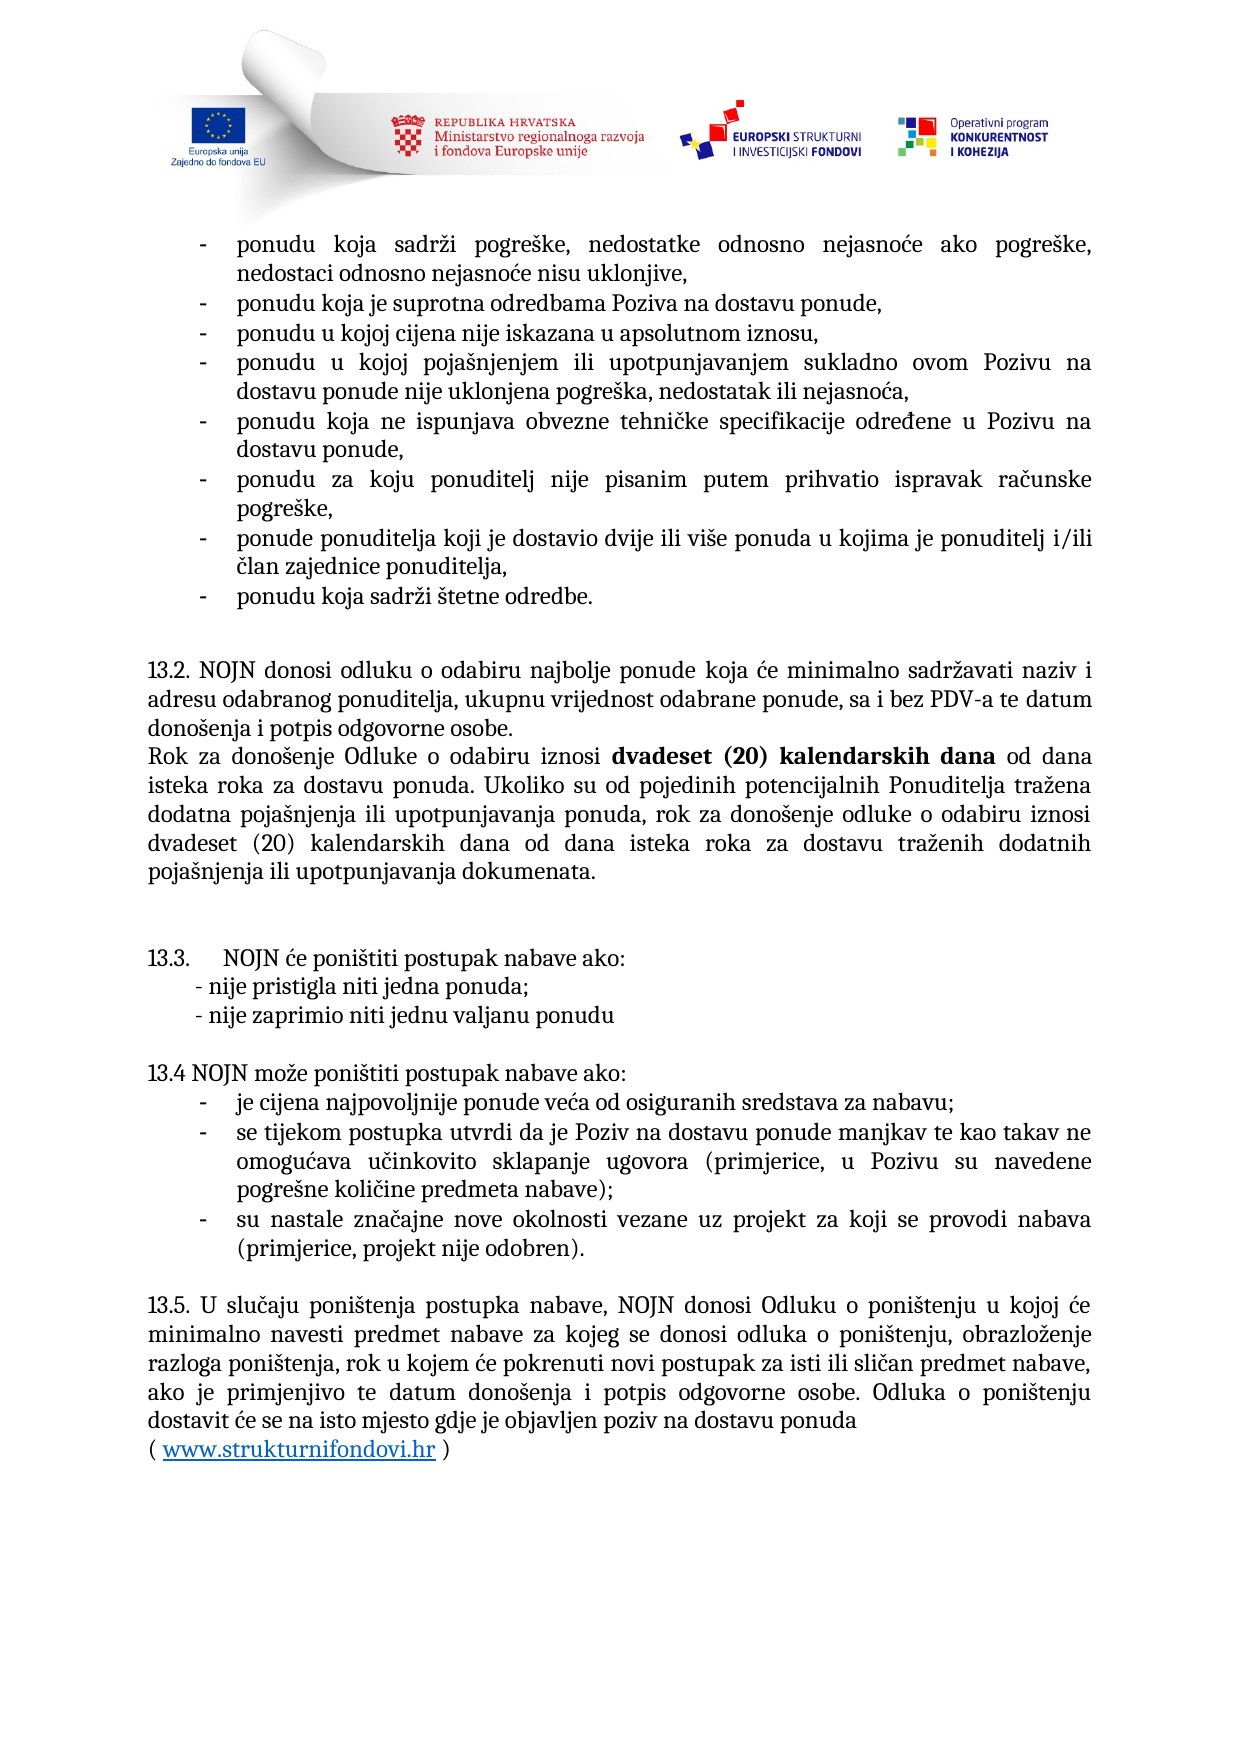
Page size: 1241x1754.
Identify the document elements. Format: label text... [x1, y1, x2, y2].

text Rok za donošenje Odluke o odabiru iznosi dvadeset (20) kalendarskih dana od dana isteka roka za dostavu ponuda. Ukoliko su od pojedinih potencijalnih Ponuditelja tražena dodatna pojašnjenja ili upotpunjavanja ponuda, rok za donošenje odluke o odabiru iznosi dvadeset (20) kalendarskih dana od dana isteka roka za dostavu traženih dodatnih pojašnjenja ili upotpunjavanja dokumenata. [148, 742, 1092, 886]
text - nije zaprimio niti jednu valjanu ponudu [194, 1001, 1092, 1030]
text 13.4 NOJN može poništiti postupak nabave ako: [148, 1058, 1092, 1087]
list ponudu koja je suprotna odredbama Poziva na dostavu ponude, [199, 288, 1092, 317]
text 13.2. NOJN donosi odluku o odabiru najbolje ponude koja će minimalno sadržavati naziv i adresu odabranog ponuditelja, ukupnu vrijednost odabrane ponude, sa i bez PDV-a te datum donošenja i potpis odgovorne osobe. [148, 656, 1092, 742]
text - nije pristigla niti jedna ponuda; [194, 972, 1092, 1001]
text 13.5. U slučaju poništenja postupka nabave, NOJN donosi Odluku o poništenju u kojoj će minimalno navesti predmet nabave za kojeg se donosi odluka o poništenju, obrazloženje razloga poništenja, rok u kojem će pokrenuti novi postupak za isti ili sličan predmet nabave, ako je primjenjivo te datum donošenja i potpis odgovorne osobe. Odluka o poništenju dostavit će se na isto mjesto gdje je objavljen poziv na dostavu ponuda [148, 1291, 1092, 1435]
list NOJN će poništiti postupak nabave ako: [148, 943, 1092, 972]
list ponude ponuditelja koji je dostavio dvije ili više ponuda u kojima je ponuditelj i/ili član zajednice ponuditelja, [199, 522, 1092, 581]
list su nastale značajne nove okolnosti vezane uz projekt za koji se provodi nabava (primjerice, projekt nije odobren). [199, 1204, 1092, 1263]
list se tijekom postupka utvrdi da je Poziv na dostavu ponude manjkav te kao takav ne omogućava učinkovito sklapanje ugovora (primjerice, u Pozivu su navedene pogrešne količine predmeta nabave); [199, 1117, 1092, 1204]
list ponudu koja ne ispunjava obvezne tehničke specifikacije određene u Pozivu na dostavu ponude, [199, 406, 1092, 464]
list ponudu za koju ponuditelj nije pisanim putem prihvatio ispravak računske pogreške, [199, 464, 1092, 522]
list ponudu u kojoj pojašnjenjem ili upotpunjavanjem sukladno ovom Pozivu na dostavu ponude nije uklonjena pogreška, nedostatak ili nejasnoća, [199, 347, 1092, 406]
text ( www.strukturnifondovi.hr ) [148, 1435, 1092, 1464]
list ponudu u kojoj cijena nije iskazana u apsolutnom iznosu, [199, 317, 1092, 347]
list ponudu koja sadrži pogreške, nedostatke odnosno nejasnoće ako pogreške, nedostaci odnosno nejasnoće nisu uklonjive, [199, 230, 1092, 288]
picture [147, 29, 1093, 230]
list je cijena najpovoljnije ponude veća od osiguranih sredstava za nabavu; [199, 1087, 1092, 1117]
list ponudu koja sadrži štetne odredbe. [199, 581, 1092, 611]
